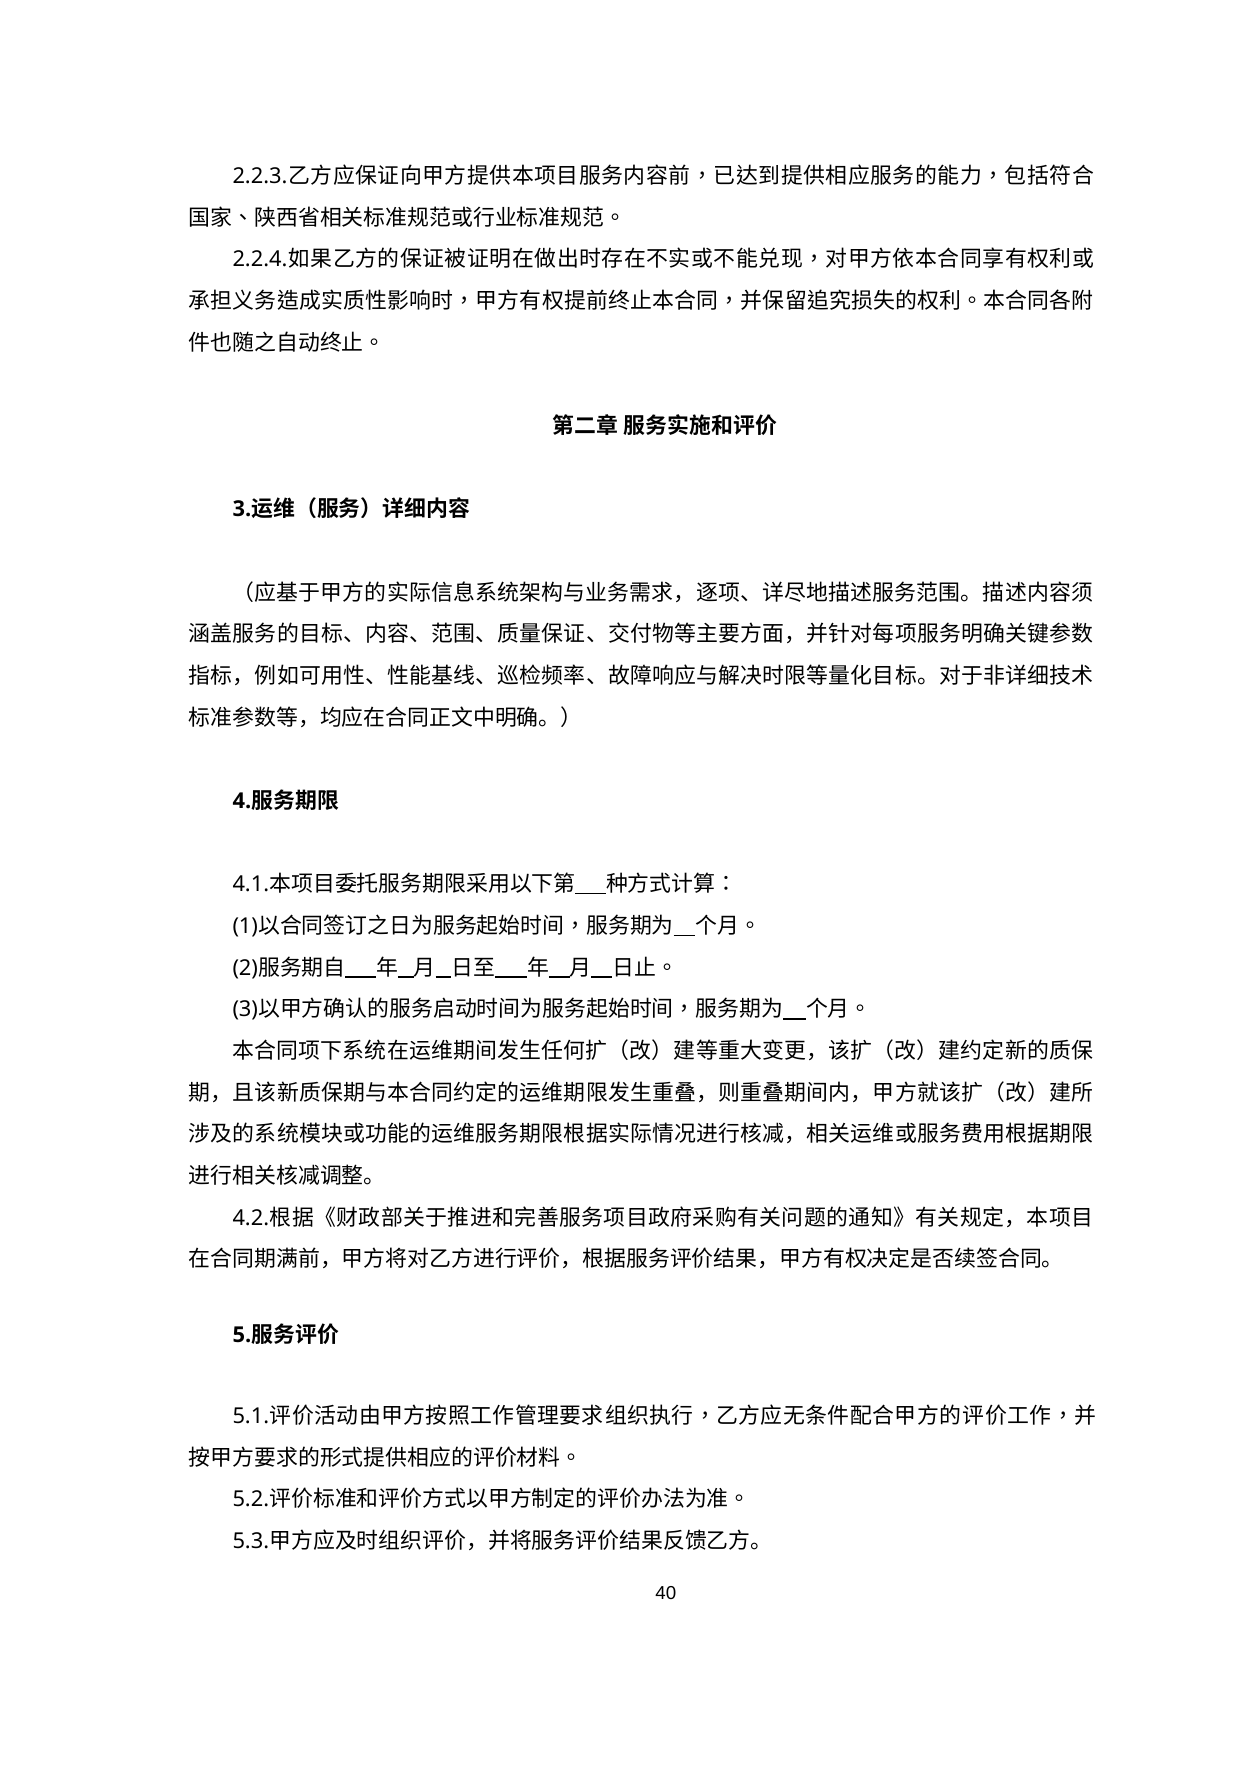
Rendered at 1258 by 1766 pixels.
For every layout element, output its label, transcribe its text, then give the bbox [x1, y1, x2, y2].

text 5.3.甲方应及时组织评价，并将服务评价结果反馈乙方。 [188, 1515, 1096, 1557]
text 4.1.本项目委托服务期限采用以下第 种方式计算： [188, 858, 1096, 900]
text (3)以甲方确认的服务启动时间为服务起始时间，服务期为 个月。 [188, 983, 1096, 1025]
text (2)服务期自 年 月 日至 年 月 日止。 [188, 942, 1096, 983]
text (1)以合同签订之日为服务起始时间，服务期为 个月。 [188, 900, 1096, 942]
text 2.2.4.如果乙方的保证被证明在做出时存在不实或不能兑现，对甲方依本合同享有权利或承担义务造成实质性影响时，甲方有权提前终止本合同，并保留追究损失的权利。本合同各附件也随之自动终止。 [188, 233, 1096, 358]
text 3.运维（服务）详细内容 [188, 483, 1096, 525]
text 5.2.评价标准和评价方式以甲方制定的评价办法为准。 [188, 1473, 1096, 1515]
text 5.1.评价活动由甲方按照工作管理要求组织执行，乙方应无条件配合甲方的评价工作，并按甲方要求的形式提供相应的评价材料。 [188, 1390, 1096, 1473]
text 4.2.根据《财政部关于推进和完善服务项目政府采购有关问题的通知》有关规定，本项目在合同期满前，甲方将对乙方进行评价，根据服务评价结果，甲方有权决定是否续签合同。 [188, 1192, 1096, 1275]
text （应基于甲方的实际信息系统架构与业务需求，逐项、详尽地描述服务范围。描述内容须涵盖服务的目标、内容、范围、质量保证、交付物等主要方面，并针对每项服务明确关键参数指标，例如可用性、性能基线、巡检频率、故障响应与解决时限等量化目标。对于非详细技术标准参数等，均应在合同正文中明确。） [188, 567, 1096, 733]
text 5.服务评价 [188, 1317, 1096, 1348]
text 4.服务期限 [188, 775, 1096, 817]
text 2.2.3.乙方应保证向甲方提供本项目服务内容前，已达到提供相应服务的能力，包括符合国家、陕西省相关标准规范或行业标准规范。 [188, 150, 1096, 233]
text 本合同项下系统在运维期间发生任何扩（改）建等重大变更，该扩（改）建约定新的质保期，且该新质保期与本合同约定的运维期限发生重叠，则重叠期间内，甲方就该扩（改）建所涉及的系统模块或功能的运维服务期限根据实际情况进行核减，相关运维或服务费用根据期限进行相关核减调整。 [188, 1025, 1096, 1192]
text 第二章 服务实施和评价 [188, 400, 1096, 442]
